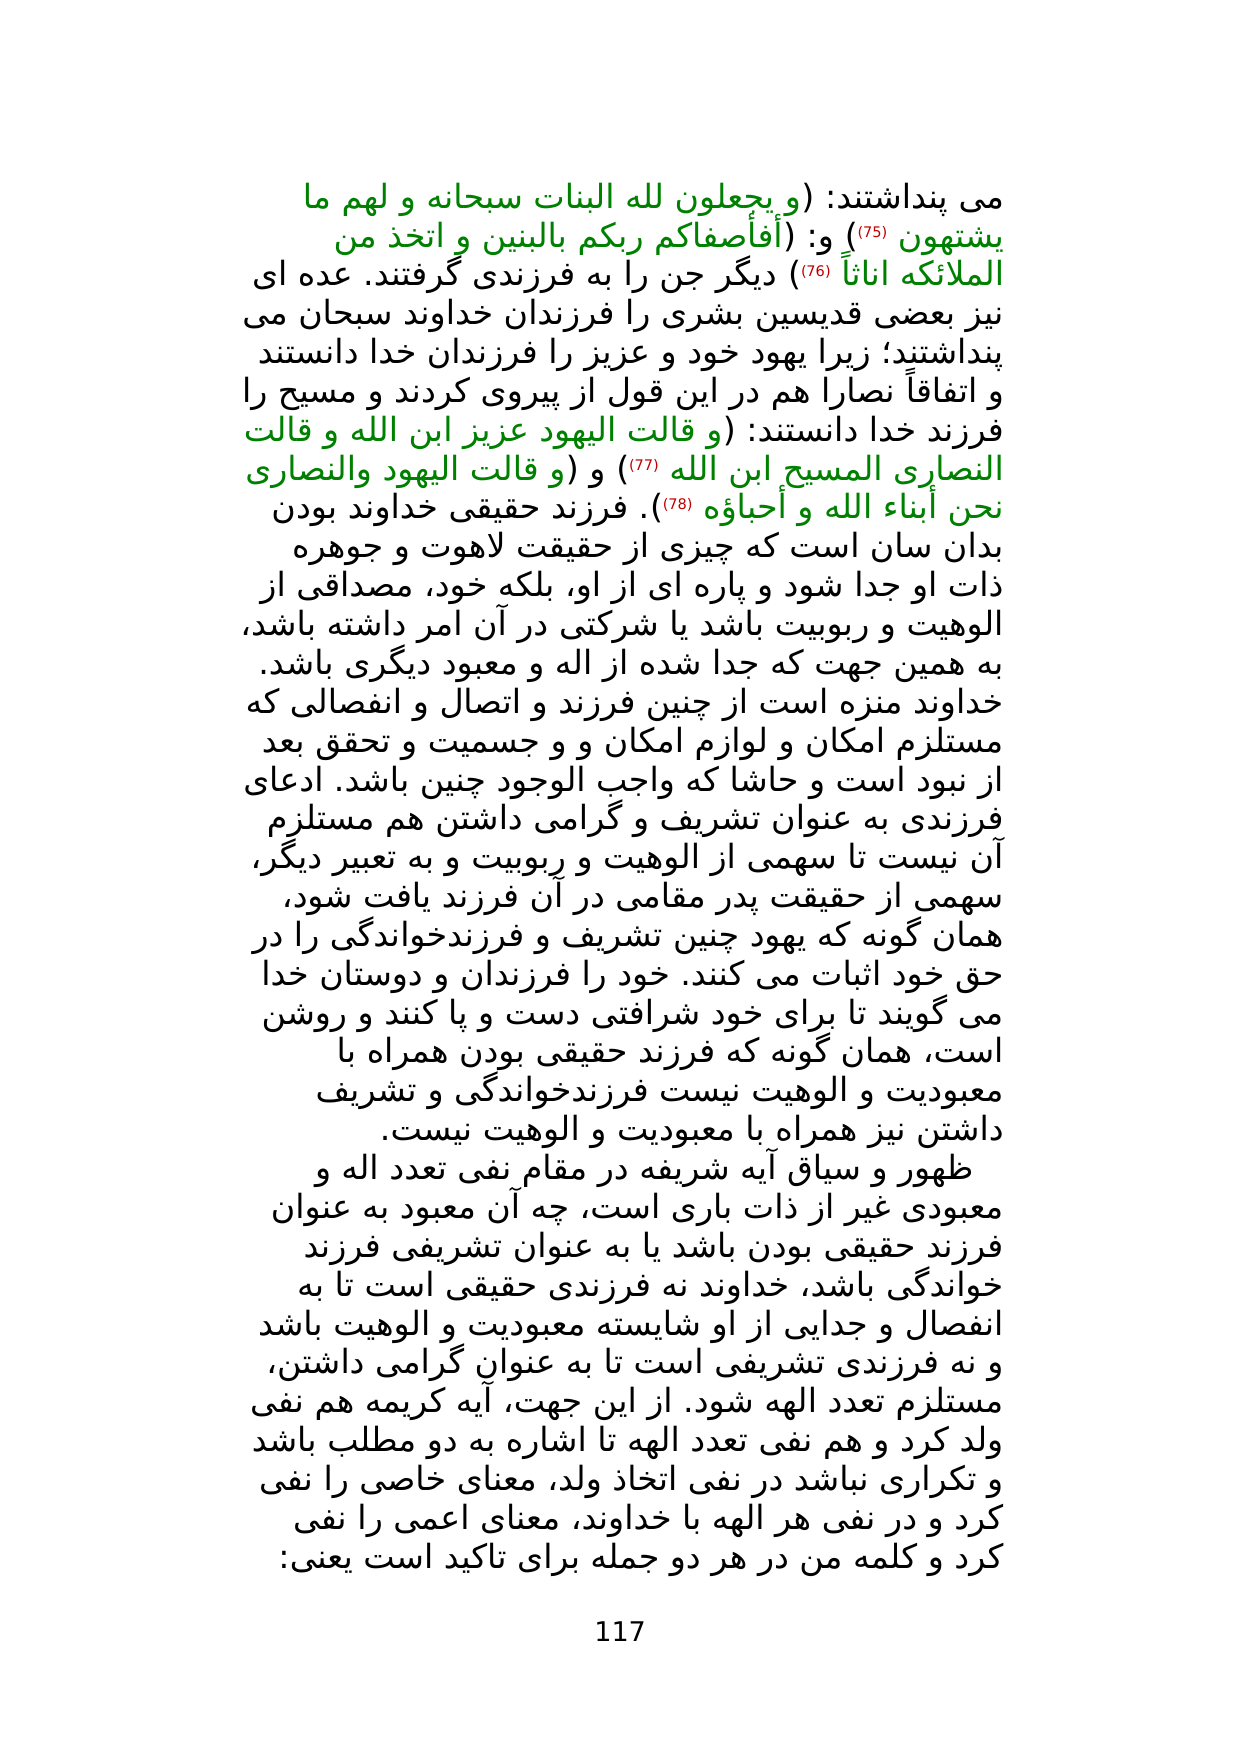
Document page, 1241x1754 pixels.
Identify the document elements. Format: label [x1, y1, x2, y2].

text [236, 1148, 1004, 1576]
text [236, 177, 1004, 1148]
